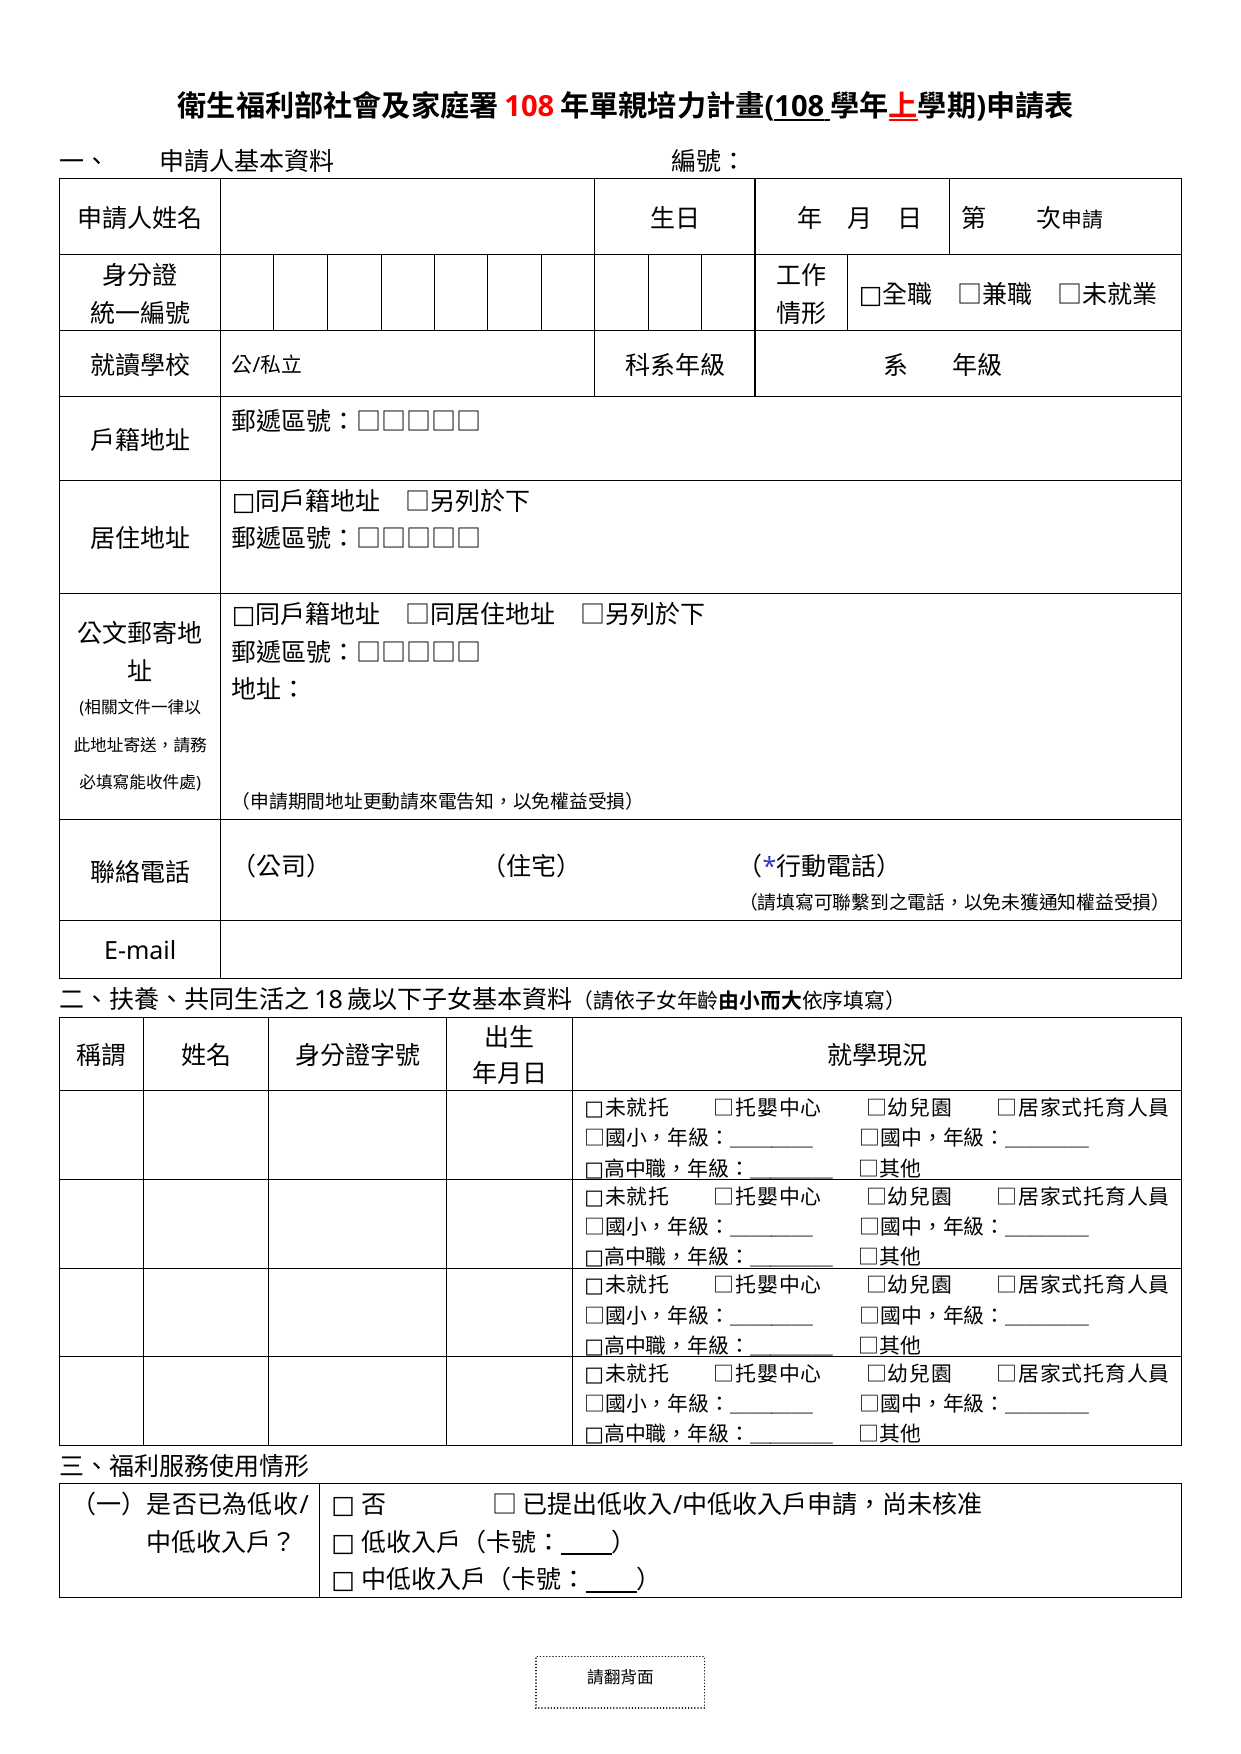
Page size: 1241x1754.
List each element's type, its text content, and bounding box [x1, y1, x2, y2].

table_cell □未就托 □托嬰中心 □幼兒園 □居家式托育人員 □國小，年級：＿＿＿＿ □國中，年級：＿＿＿＿ □高中職，年級：＿＿＿＿ □其他 [573, 1091, 1181, 1179]
table_cell [60, 1269, 143, 1356]
table_cell 工作 情形 [756, 255, 847, 330]
table_cell 科系年級 [595, 331, 754, 396]
table_cell [702, 255, 754, 330]
table_cell □未就托 □托嬰中心 □幼兒園 □居家式托育人員 □國小，年級：＿＿＿＿ □國中，年級：＿＿＿＿ □高中職，年級：＿＿＿＿ □其他 [573, 1180, 1181, 1267]
table_cell [447, 1091, 572, 1179]
table_header 生日 [595, 179, 754, 254]
table_cell [269, 1269, 446, 1356]
table_cell 聯絡電話 [60, 820, 220, 920]
table_cell [60, 1180, 143, 1267]
table_header （一）是否已為低收/中低收入戶？ [60, 1484, 319, 1597]
table_cell 公/私立 [221, 331, 594, 396]
table_cell E-mail [60, 921, 220, 978]
table_cell [60, 1357, 143, 1445]
table_cell [269, 1091, 446, 1179]
table_cell 就讀學校 [60, 331, 220, 396]
table_cell [649, 255, 701, 330]
table_cell [328, 255, 381, 330]
table_cell [144, 1269, 268, 1356]
table_cell □同戶籍地址 □同居住地址 □另列於下 郵遞區號：□□□□□ 地址： （申請期間地址更動請來電告知，以免權益受損） [221, 594, 1181, 819]
table_cell 公文郵寄地址 (相關文件一律以此地址寄送，請務必填寫能收件處) [60, 594, 220, 819]
table_cell □未就托 □托嬰中心 □幼兒園 □居家式托育人員 □國小，年級：＿＿＿＿ □國中，年級：＿＿＿＿ □高中職，年級：＿＿＿＿ □其他 [573, 1269, 1181, 1356]
table_cell [447, 1269, 572, 1356]
table_cell □同戶籍地址 □另列於下 郵遞區號：□□□□□ [221, 481, 1181, 593]
table_cell 居住地址 [60, 481, 220, 593]
table_cell [447, 1180, 572, 1267]
table_cell [144, 1091, 268, 1179]
text 二、扶養、共同生活之18歲以下子女基本資料（請依子女年齡由小而大依序填寫） [59, 979, 1181, 1017]
table_cell [488, 255, 541, 330]
table_header 出生 年月日 [447, 1018, 572, 1090]
table_cell [144, 1180, 268, 1267]
table_header 第 次申請 [950, 179, 1181, 254]
table_header [221, 179, 594, 254]
table_header 申請人姓名 [60, 179, 220, 254]
table_cell [144, 1357, 268, 1445]
list 申請人基本資料 編號： [59, 142, 1181, 178]
table_header 身分證字號 [269, 1018, 446, 1090]
table_cell □未就托 □托嬰中心 □幼兒園 □居家式托育人員 □國小，年級：＿＿＿＿ □國中，年級：＿＿＿＿ □高中職，年級：＿＿＿＿ □其他 [573, 1357, 1181, 1445]
table_cell 郵遞區號：□□□□□ [221, 397, 1181, 480]
table_cell [60, 1091, 143, 1179]
table_cell [435, 255, 487, 330]
table_cell [382, 255, 434, 330]
table_header 姓名 [144, 1018, 268, 1090]
table_cell □全職 □兼職 □未就業 [848, 255, 1181, 330]
table_header 稱謂 [60, 1018, 143, 1090]
table_cell [221, 921, 1181, 978]
table_cell [447, 1357, 572, 1445]
table_cell [269, 1357, 446, 1445]
table_cell [269, 1180, 446, 1267]
table_cell 身分證 統一編號 [60, 255, 220, 330]
table_cell [542, 255, 594, 330]
text 衛生福利部社會及家庭署108年單親培力計畫(108學年上學期)申請表 [59, 89, 1192, 123]
table_cell 戶籍地址 [60, 397, 220, 480]
text 三、福利服務使用情形 [59, 1446, 1181, 1483]
table_header 就學現況 [573, 1018, 1181, 1090]
table_cell （公司） （住宅） （*行動電話） （請填寫可聯繫到之電話，以免未獲通知權益受損） [221, 820, 1181, 920]
table_cell 系 年級 [756, 331, 1181, 396]
table_cell [595, 255, 648, 330]
table_cell [221, 255, 273, 330]
table_header □ 否 □ 已提出低收入/中低收入戶申請，尚未核准 □ 低收入戶（卡號： ） □ 中低收入戶（卡號： ） [320, 1484, 1181, 1597]
table_cell [274, 255, 327, 330]
table_header 年 月 日 [756, 179, 949, 254]
